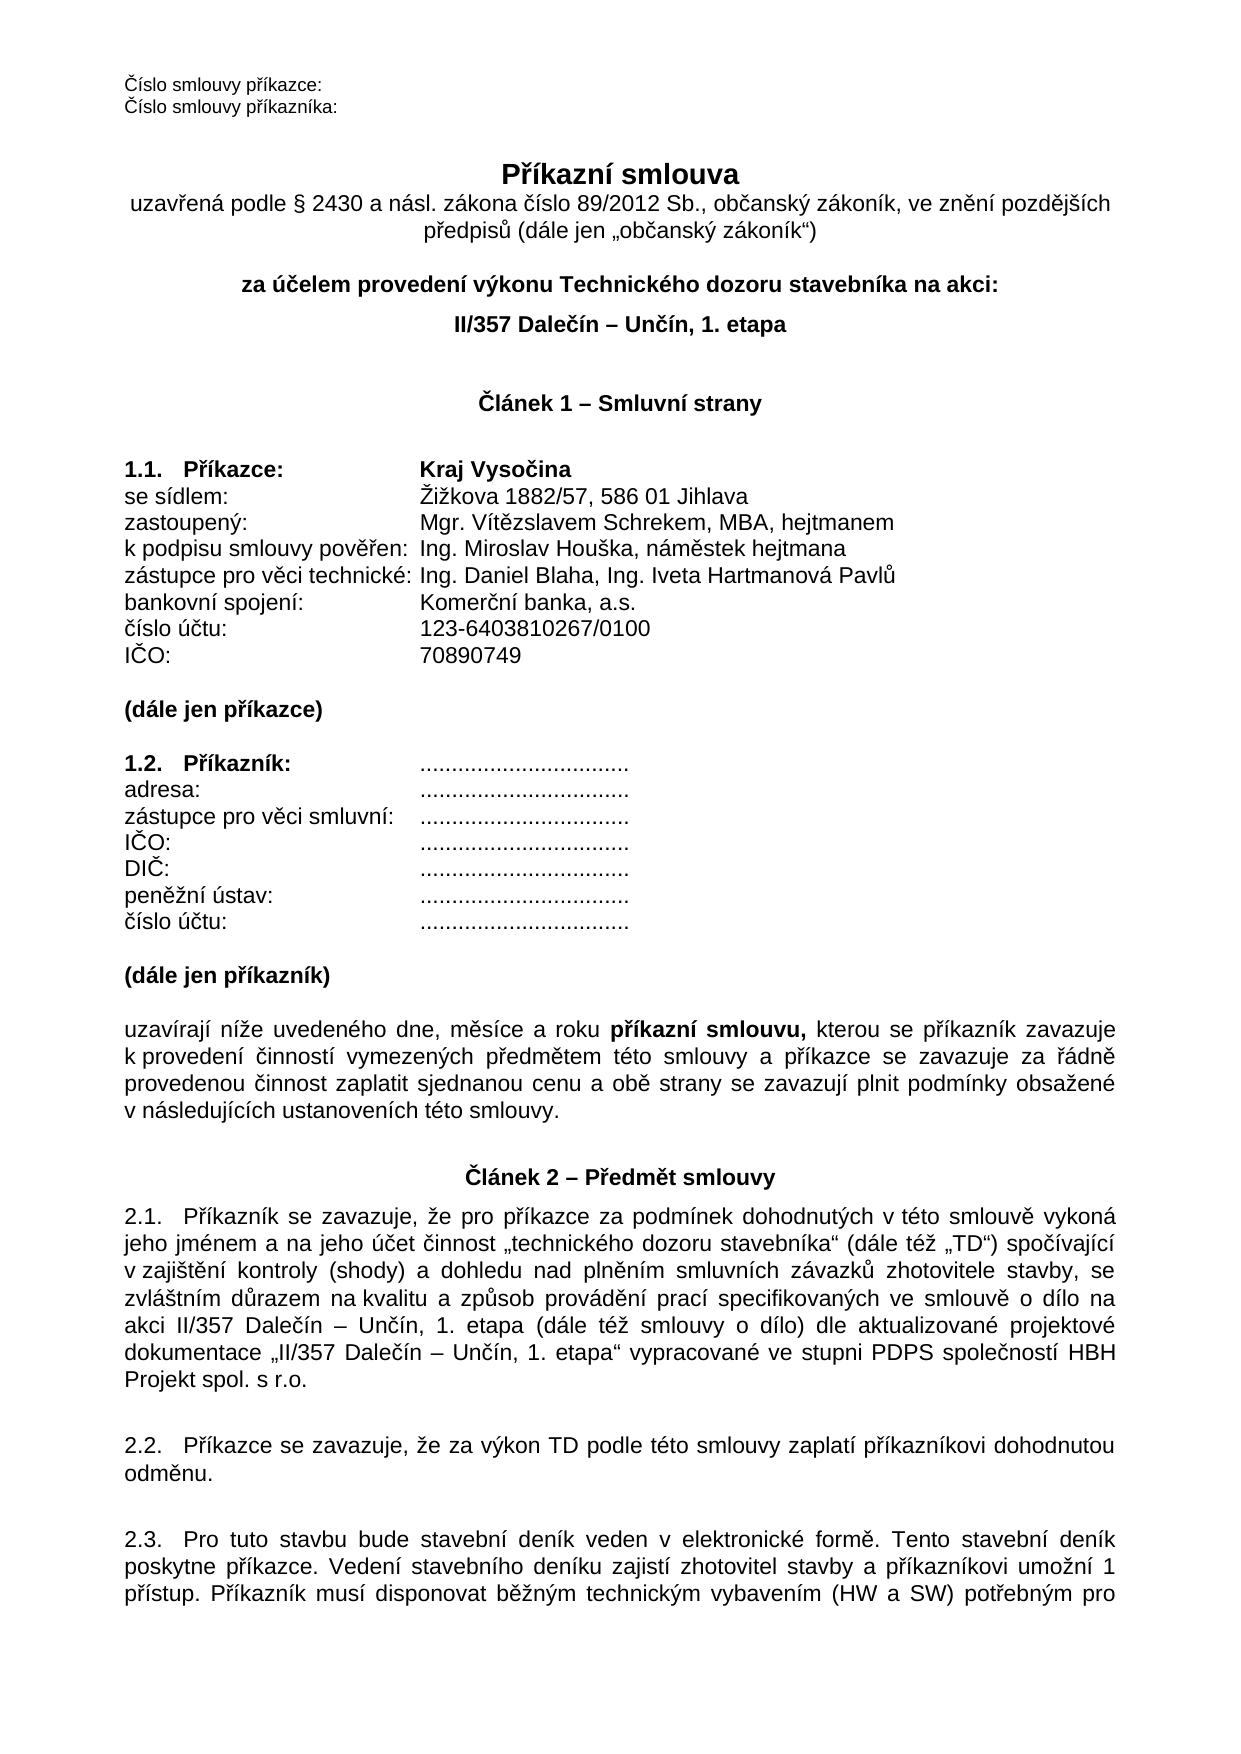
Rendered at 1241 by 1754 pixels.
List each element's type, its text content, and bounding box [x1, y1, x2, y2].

text bankovní spojení: Komerční banka, a.s. [124, 589, 1116, 615]
text uzavřená podle § 2430 a násl. zákona číslo 89/2012 Sb., občanský zákoník, ve znění pozdějších předpisů (dále jen „občanský zákoník“) [124, 190, 1116, 244]
text Článek 1 – Smluvní strany [124, 390, 1116, 417]
list Příkazník: ................................. [124, 750, 1116, 776]
text DIČ: ................................. [124, 855, 1116, 882]
text zástupce pro věci technické: Ing. Daniel Blaha, Ing. Iveta Hartmanová Pavlů [124, 562, 1116, 589]
text IČO: 70890749 [124, 642, 1116, 669]
text II/357 Dalečín – Unčín, 1. etapa [124, 311, 1116, 338]
list Příkazce: Kraj Vysočina [124, 456, 1116, 483]
text Článek 2 – Předmět smlouvy [124, 1163, 1116, 1191]
subtitle číslo účtu: ................................. [124, 908, 1116, 934]
text zastoupený: Mgr. Vítězslavem Schrekem, MBA, hejtmanem [124, 509, 1116, 535]
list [124, 1525, 1116, 1607]
text IČO: ................................. [124, 829, 1116, 855]
list Příkazce se zavazuje, že za výkon TD podle této smlouvy zaplatí příkazníkovi dohodnutou odměnu. [124, 1432, 1116, 1486]
text k podpisu smlouvy pověřen: Ing. Miroslav Houška, náměstek hejtmana [124, 535, 1116, 562]
list Příkazník se zavazuje, že pro příkazce za podmínek dohodnutých v této smlouvě vykoná jeho jménem a na jeho účet činnost „technického dozoru stavebníka“ (dále též „TD“) spočívající v zajištění kontroly (shody) a dohledu nad plněním smluvních závazků zhotovitele stavby, se zvláštním důrazem na kvalitu a způsob provádění prací specifikovaných ve smlouvě o dílo na akci II/357 Dalečín – Unčín, 1. etapa (dále též smlouvy o dílo) dle aktualizované projektové dokumentace „II/357 Dalečín – Unčín, 1. etapa“ vypracované ve stupni PDPS společností HBH Projekt spol. s r.o. [124, 1203, 1116, 1393]
text za účelem provedení výkonu Technického dozoru stavebníka na akci: [124, 271, 1116, 298]
text (dále jen příkazce) [124, 696, 1116, 723]
text zástupce pro věci smluvní: ................................. [124, 803, 1116, 829]
text číslo účtu: 123-6403810267/0100 [124, 615, 1116, 642]
subtitle Příkazní smlouva [124, 163, 1116, 190]
text (dále jen příkazník) [124, 961, 1116, 988]
subtitle peněžní ústav: ................................. [124, 882, 1116, 908]
text adresa: ................................. [124, 776, 1116, 803]
text se sídlem: Žižkova 1882/57, 586 01 Jihlava [124, 483, 1116, 509]
text uzavírají níže uvedeného dne, měsíce a roku příkazní smlouvu, kterou se příkazník zavazuje k provedení činností vymezených předmětem této smlouvy a příkazce se zavazuje za řádně provedenou činnost zaplatit sjednanou cenu a obě strany se zavazují plnit podmínky obsažené v následujících ustanoveních této smlouvy. [124, 1016, 1116, 1124]
